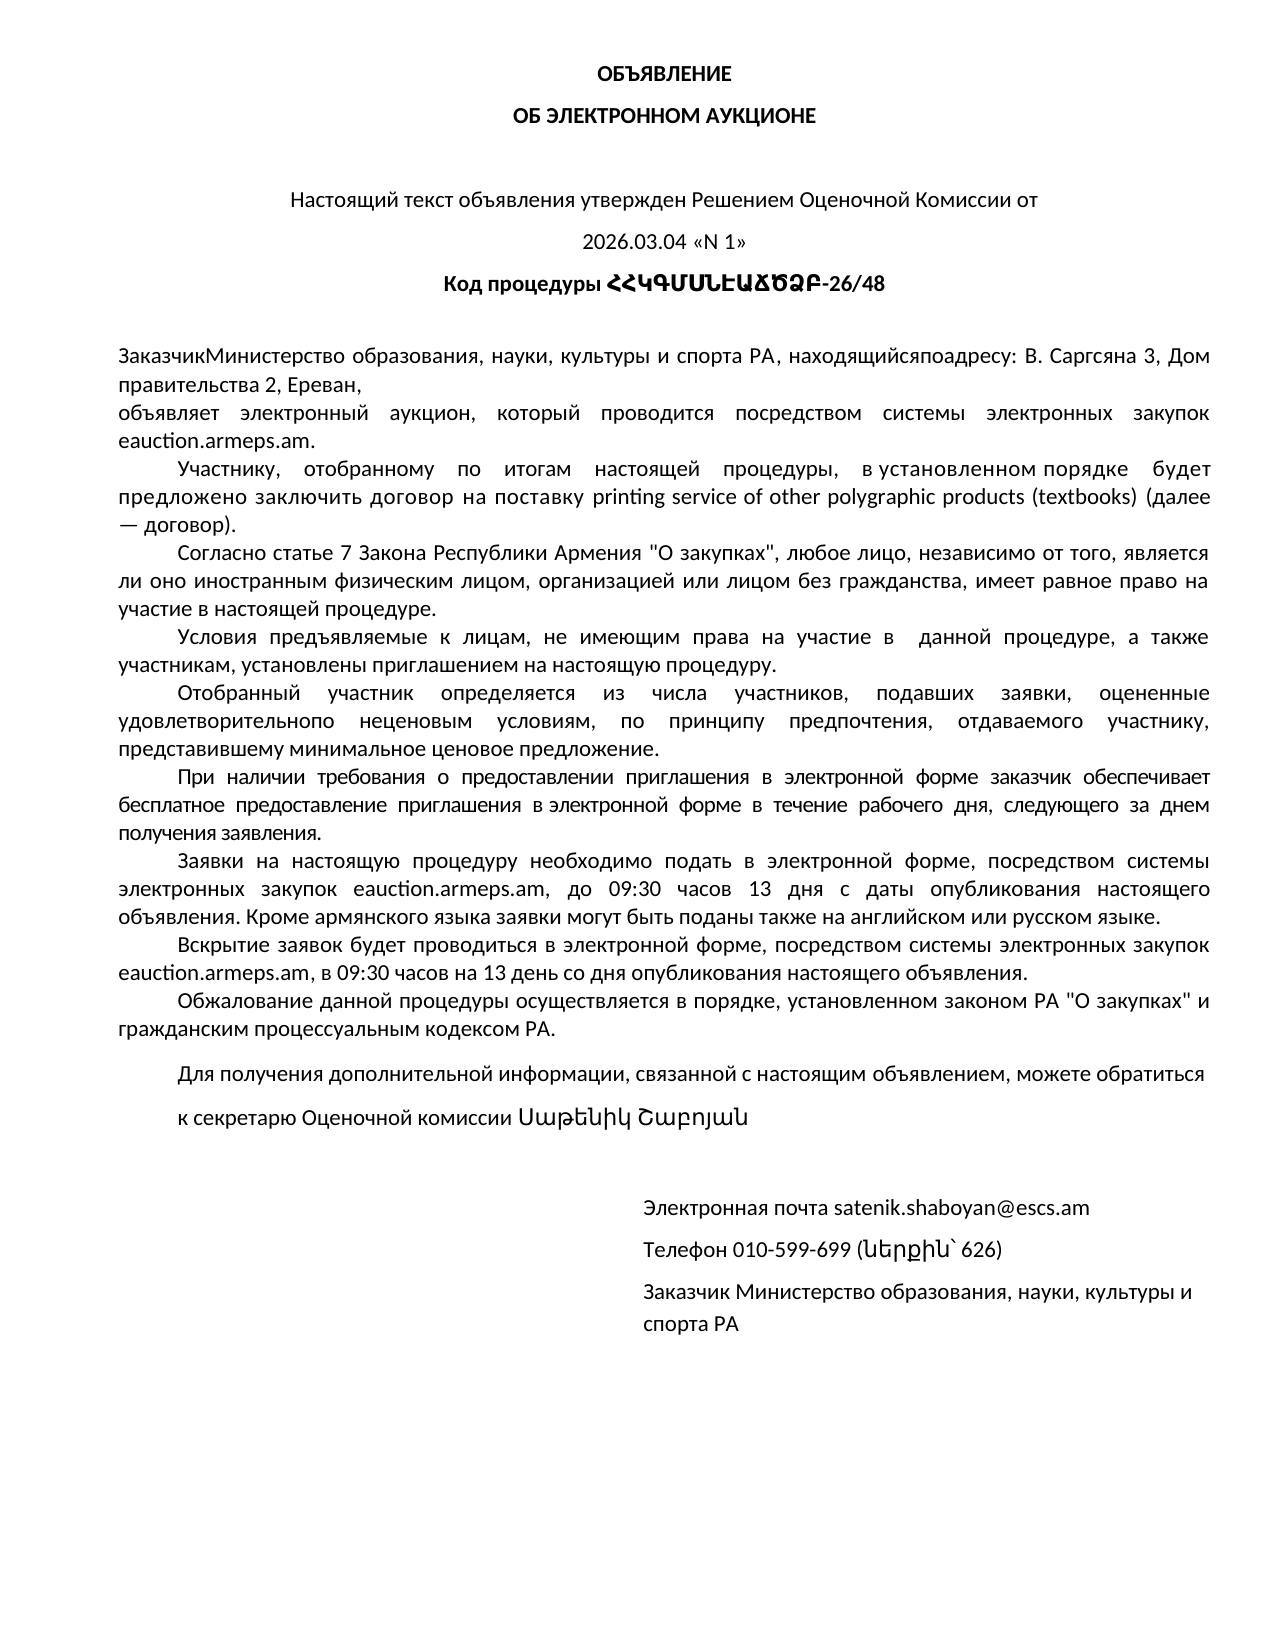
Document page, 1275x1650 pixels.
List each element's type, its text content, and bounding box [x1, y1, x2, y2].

text ОБЪЯВЛЕНИЕ [118, 59, 1211, 87]
text Заявки на настоящую процедуру необходимо подать в электронной форме, посредством системы электронных закупок eauction.armeps.am, до 09:30 часов 13 дня с даты опубликования настоящего объявления. Кроме армянского языка заявки могут быть поданы также на английском или русском языке. [118, 846, 1211, 930]
text Отобранный участник определяется из числа участников, подавших заявки, оцененные удовлетворительнопо неценовым условиям, по принципу предпочтения, отдаваемого участнику, представившему минимальное ценовое предложение. [118, 678, 1211, 762]
text Для получения дополнительной информации, связанной с настоящим объявлением, можете обратиться [118, 1059, 1211, 1087]
text Заказчик Министерство образования, науки, культуры и спорта РА [643, 1277, 1211, 1337]
text Телефон 010-599-699 (ներքին՝ 626) [643, 1235, 1211, 1263]
text Код процедуры ՀՀԿԳՄՍՆԷԱՃԾՁԲ-26/48 [118, 269, 1211, 297]
text Настоящий текст объявления утвержден Решением Оценочной Комиссии от [118, 185, 1211, 213]
text При наличии требования о предоставлении приглашения в электронной форме заказчик обеспечивает бесплатное предоставление приглашения в электронной форме в течение рабочего дня, следующего за днем получения заявления. [118, 762, 1211, 846]
text Согласно статье 7 Закона Республики Армения "О закупках", любое лицо, независимо от того, является ли оно иностранным физическим лицом, организацией или лицом без гражданства, имеет равное право на участие в настоящей процедуре. [118, 538, 1211, 622]
text Участнику, отобранному по итогам настоящей процедуры, в установленном порядке будет предложено заключить договор на поставку printing service of other polygraphic products (textbooks) (далее — договор). [118, 454, 1211, 538]
text Электронная почта satenik.shaboyan@escs.am [643, 1193, 1211, 1221]
text Вскрытие заявок будет проводиться в электронной форме, посредством системы электронных закупок eauction.armeps.am, в 09:30 часов на 13 день со дня опубликования настоящего объявления. [118, 930, 1211, 986]
text ОБ ЭЛЕКТРОННОМ АУКЦИОНЕ [118, 101, 1211, 129]
text Условия предъявляемые к лицам, не имеющим права на участие в данной процедуре, а также участникам, установлены приглашением на настоящую процедуру. [118, 622, 1211, 678]
text 2026.03.04 «N 1» [118, 227, 1211, 255]
text Обжалование данной процедуры осуществляется в порядке, установленном законом РА "О закупках" и гражданским процессуальным кодексом РА. [118, 986, 1211, 1042]
text объявляет электронный аукцион, который проводится посредством системы электронных закупок eauction.armeps.am. [118, 398, 1211, 454]
text к секретарю Оценочной комиссии Սաթենիկ Շաբոյան [118, 1103, 1211, 1132]
text ЗаказчикМинистерство образования, науки, культуры и спорта РА, находящийсяпоадресу: В. Саргсяна 3, Дом правительства 2, Ереван, [118, 342, 1211, 398]
